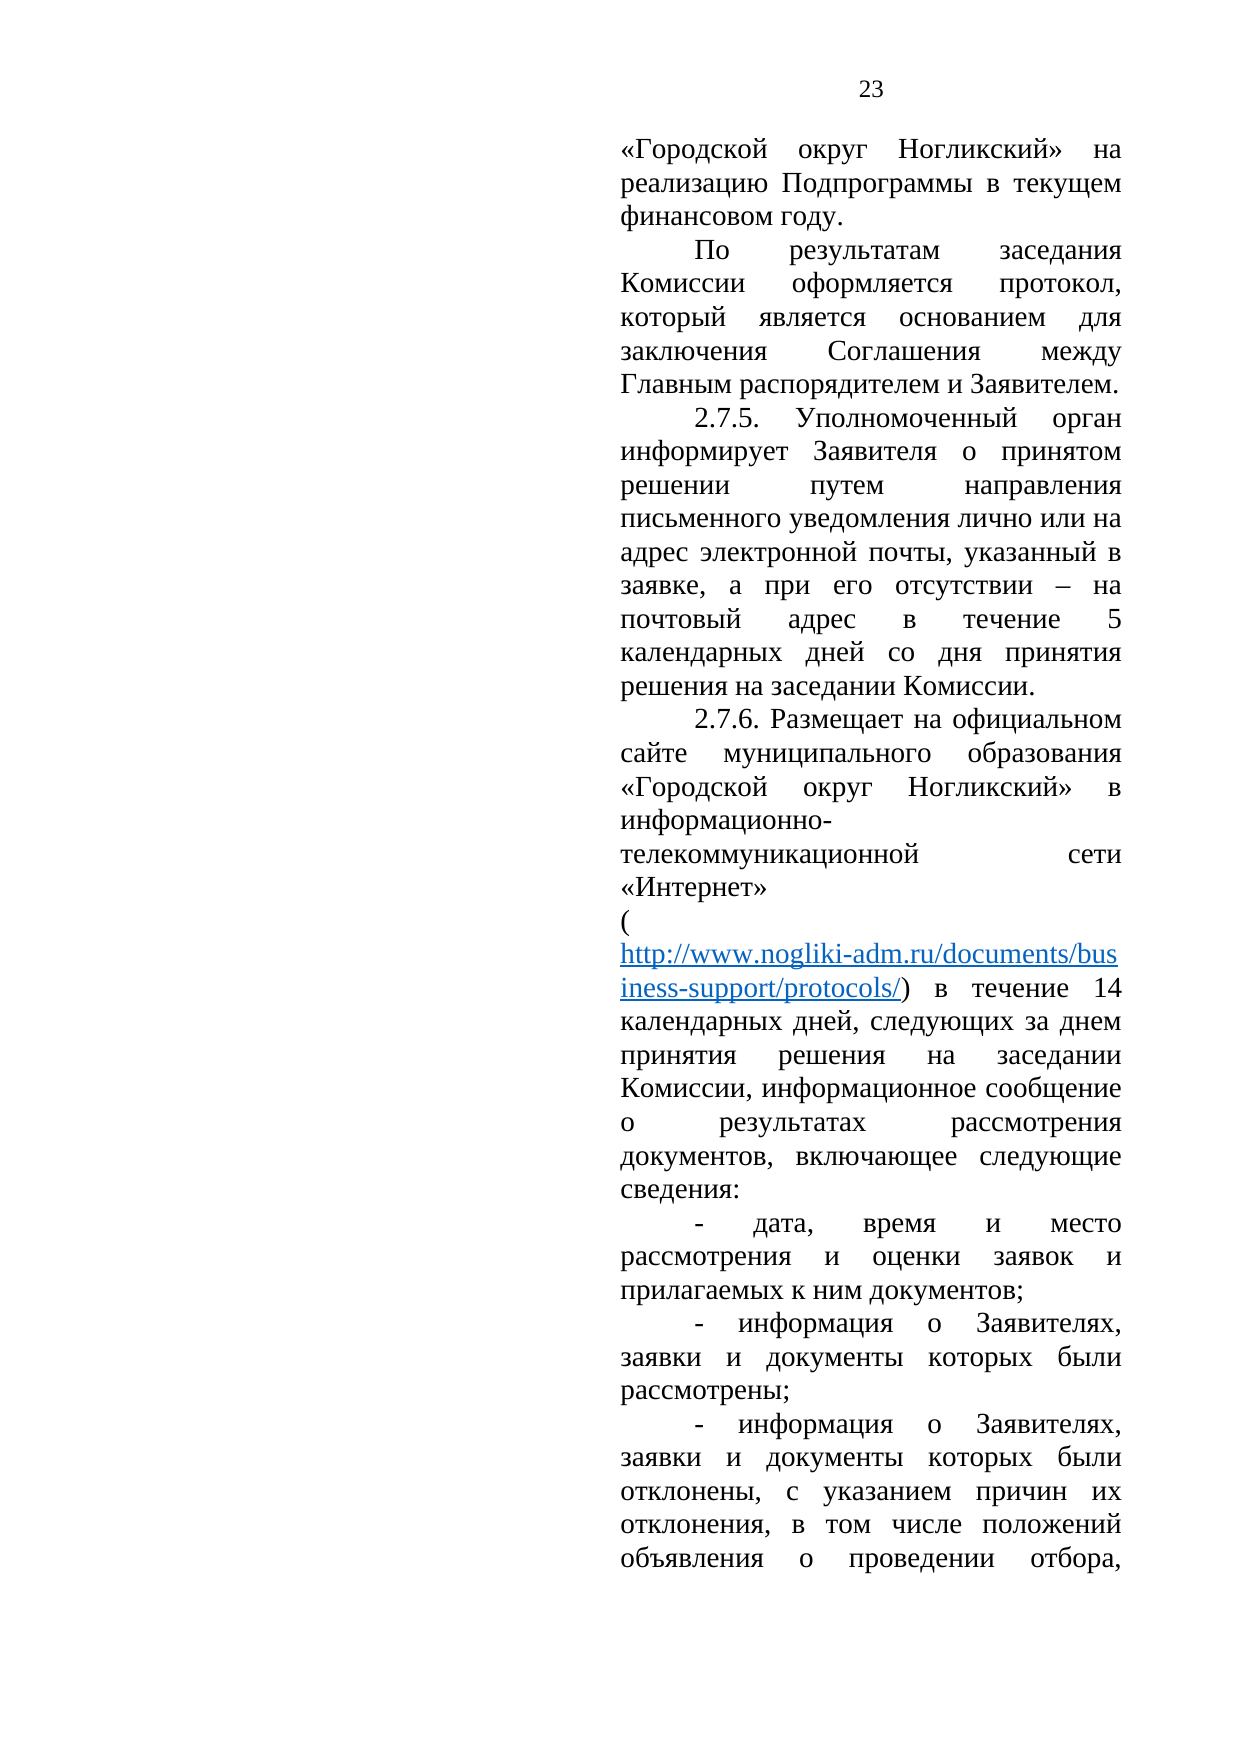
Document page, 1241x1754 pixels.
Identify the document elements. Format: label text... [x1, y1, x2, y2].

text 2.7.6. Размещает на официальном сайте муниципального образования «Городской округ Ногликский» в информационно-телекоммуникационной сети «Интернет» (http://www.nogliki-adm.ru/documents/business-support/protocols/) в течение 14 календарных дней, следующих за днем принятия решения на заседании Комиссии, информационное сообщение о результатах рассмотрения документов, включающее следующие сведения: [620, 702, 1122, 1205]
text По результатам заседания Комиссии оформляется протокол, который является основанием для заключения Соглашения между Главным распорядителем и Заявителем. [620, 232, 1122, 400]
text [620, 131, 1122, 232]
text - информация о Заявителях, заявки и документы которых были рассмотрены; [620, 1305, 1122, 1406]
text - дата, время и место рассмотрения и оценки заявок и прилагаемых к ним документов; [620, 1205, 1122, 1305]
text 2.7.5. Уполномоченный орган информирует Заявителя о принятом решении путем направления письменного уведомления лично или на адрес электронной почты, указанный в заявке, а при его отсутствии – на почтовый адрес в течение 5 календарных дней со дня принятия решения на заседании Комиссии. [620, 400, 1122, 702]
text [620, 1406, 1122, 1574]
